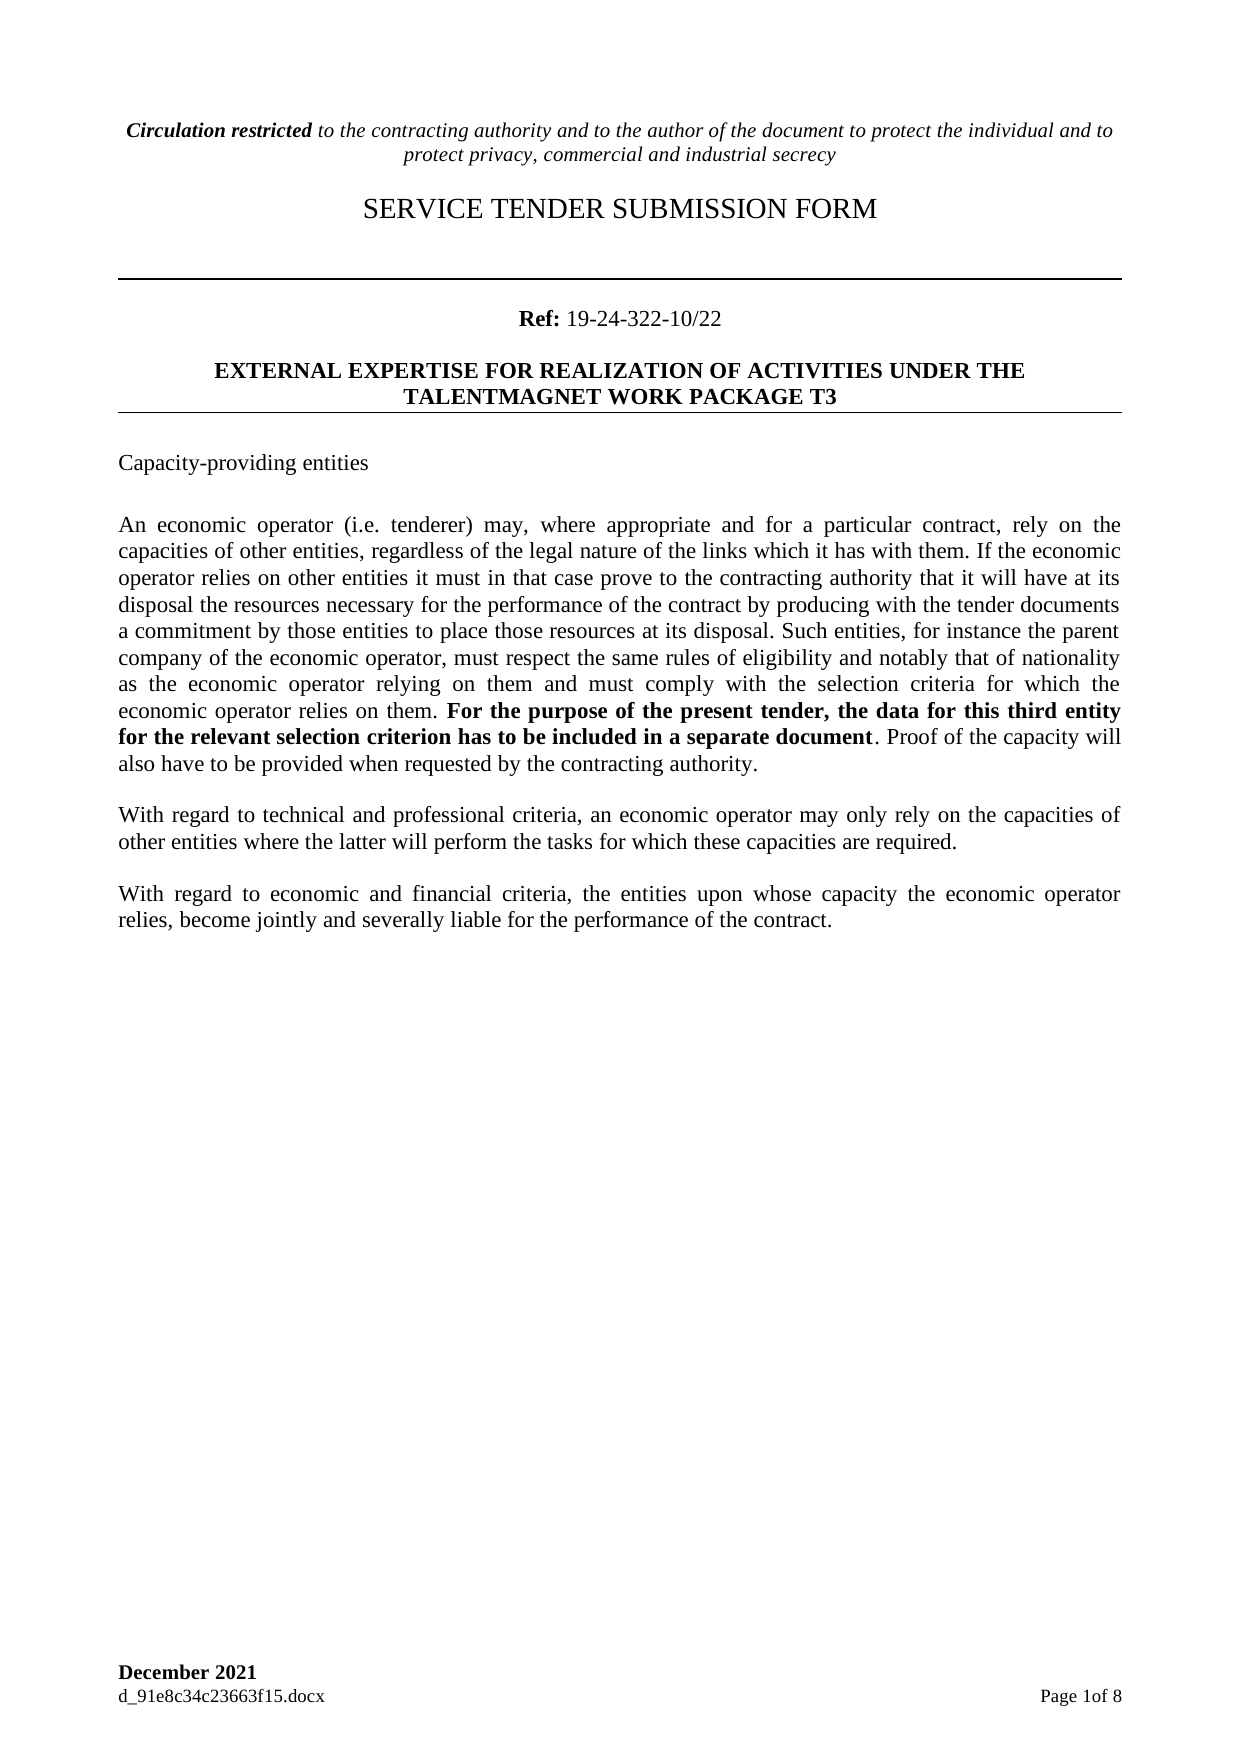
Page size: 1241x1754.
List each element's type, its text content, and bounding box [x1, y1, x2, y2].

text Capacity-providing entities [118, 449, 1084, 475]
text With regard to economic and financial criteria, the entities upon whose capacity the economic operator relies, become jointly and severally liable for the performance of the contract. [118, 879, 1122, 933]
text With regard to technical and professional criteria, an economic operator may only rely on the capacities of other entities where the latter will perform the tasks for which these capacities are required. [118, 801, 1122, 854]
text An economic operator (i.e. tenderer) may, where appropriate and for a particular contract, rely on the capacities of other entities, regardless of the legal nature of the links which it has with them. If the economic operator relies on other entities it must in that case prove to the contracting authority that it will have at its disposal the resources necessary for the performance of the contract by producing with the tender documents a commitment by those entities to place those resources at its disposal. Such entities, for instance the parent company of the economic operator, must respect the same rules of eligibility and notably that of nationality as the economic operator relying on them and must comply with the selection criteria for which the economic operator relies on them. For the purpose of the present tender, the data for this third entity for the relevant selection criterion has to be included in a separate document. Proof of the capacity will also have to be provided when requested by the contracting authority. [118, 511, 1122, 776]
title EXTERNAL EXPERTISE FOR REALIZATION OF ACTIVITIES UNDER THE TALENTMAGNET WORK PACKAGE T3 [118, 357, 1122, 412]
title Ref: 19-24-322-10/22 [107, 305, 1122, 332]
text Circulation restricted to the contracting authority and to the author of the document to protect the individual and to protect privacy, commercial and industrial secrecy [118, 118, 1122, 166]
title SERVICE TENDER SUBMISSION FORM [118, 191, 1122, 225]
